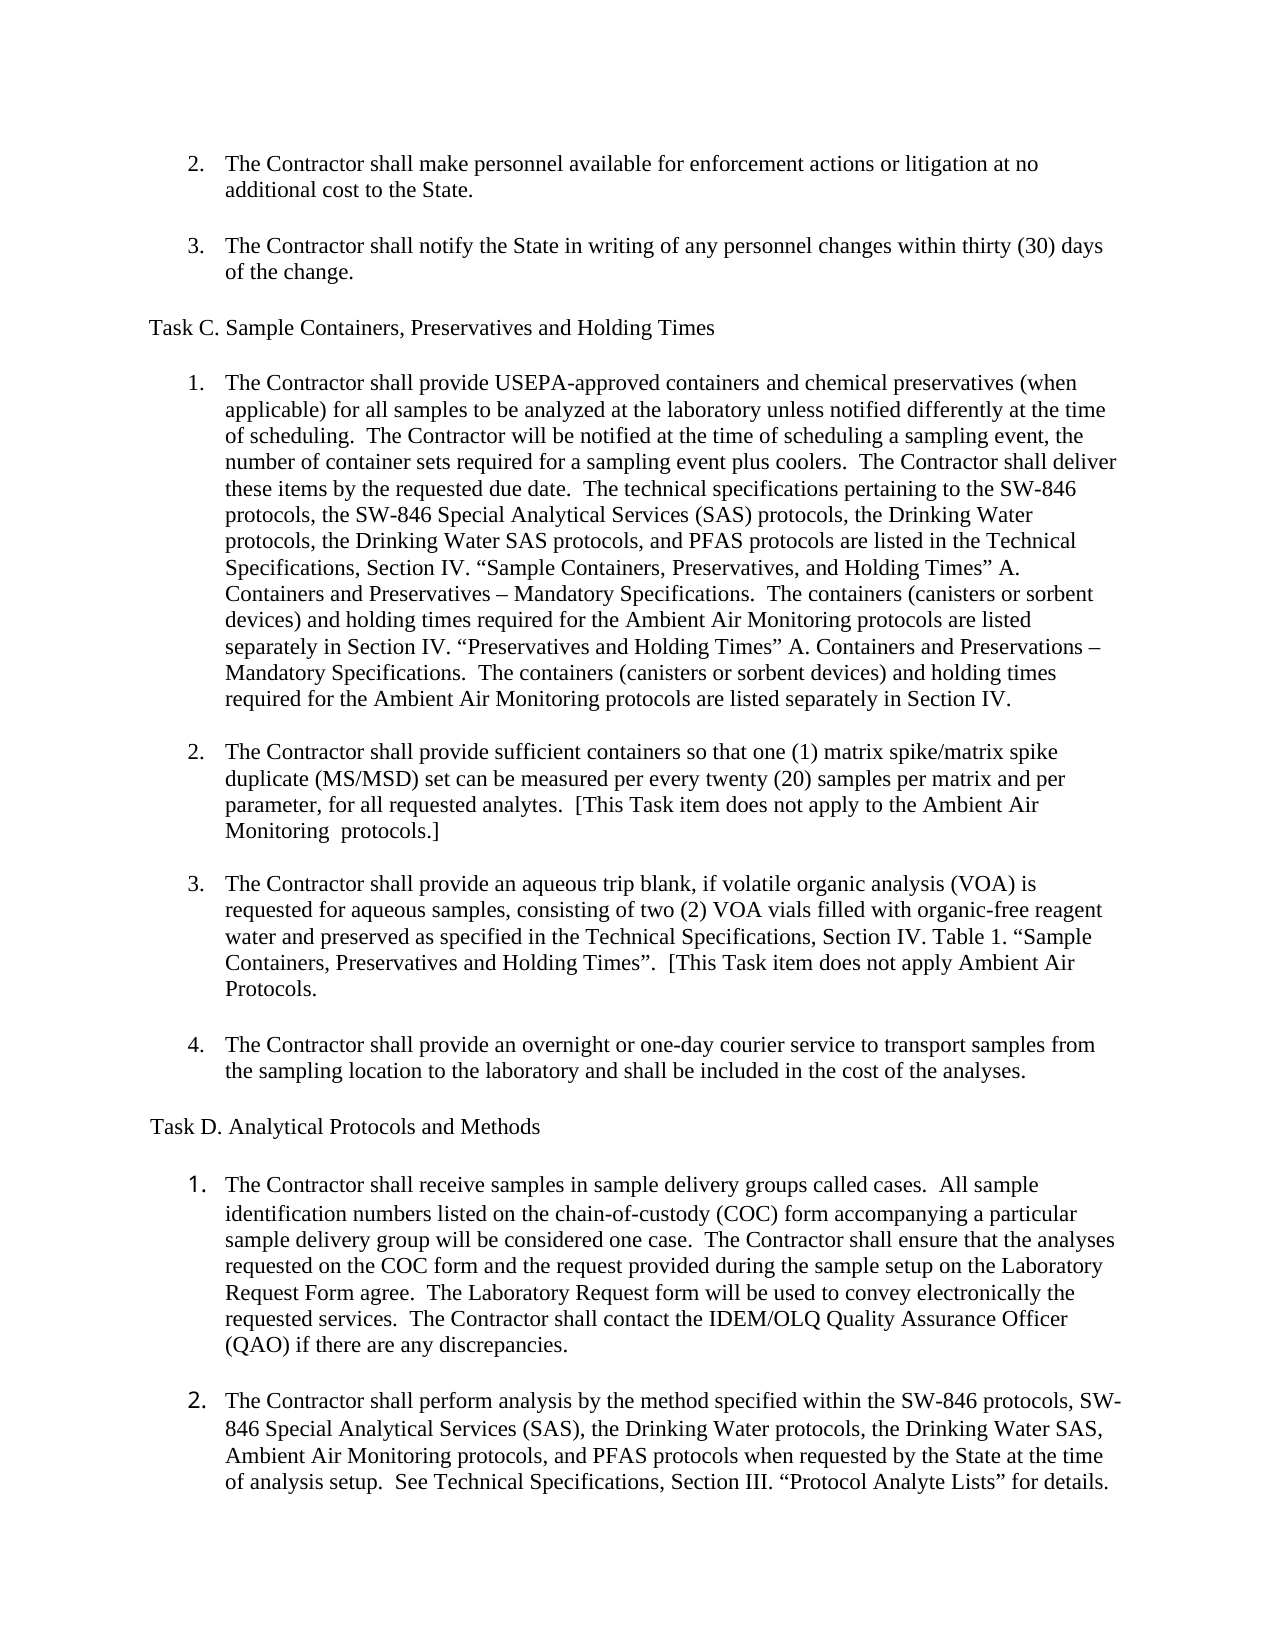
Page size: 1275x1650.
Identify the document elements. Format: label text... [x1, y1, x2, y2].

list The Contractor shall provide sufficient containers so that one (1) matrix spike/matrix spike duplicate (MS/MSD) set can be measured per every twenty (20) samples per matrix and per parameter, for all requested analytes. [This Task item does not apply to the Ambient Air Monitoring protocols.] [187, 738, 1125, 844]
text Task C. Sample Containers, Preservatives and Holding Times [148, 314, 1106, 340]
list The Contractor shall notify the State in writing of any personnel changes within thirty (30) days of the change. [187, 232, 1125, 284]
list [187, 1384, 1125, 1494]
list The Contractor shall receive samples in sample delivery groups called cases. All sample identification numbers listed on the chain-of-custody (COC) form accompanying a particular sample delivery group will be considered one case. The Contractor shall ensure that the analyses requested on the COC form and the request provided during the sample setup on the Laboratory Request Form agree. The Laboratory Request form will be used to convey electronically the requested services. The Contractor shall contact the IDEM/OLQ Quality Assurance Officer (QAO) if there are any discrepancies. [187, 1168, 1125, 1358]
text 4. The Contractor shall provide an overnight or one-day courier service to transport samples from the sampling location to the laboratory and shall be included in the cost of the analyses. [187, 1031, 1125, 1084]
list The Contractor shall make personnel available for enforcement actions or litigation at no additional cost to the State. [187, 150, 1125, 203]
list The Contractor shall provide USEPA-approved containers and chemical preservatives (when applicable) for all samples to be analyzed at the laboratory unless notified differently at the time of scheduling. The Contractor will be notified at the time of scheduling a sampling event, the number of container sets required for a sampling event plus coolers. The Contractor shall deliver these items by the requested due date. The technical specifications pertaining to the SW-846 protocols, the SW-846 Special Analytical Services (SAS) protocols, the Drinking Water protocols, the Drinking Water SAS protocols, and PFAS protocols are listed in the Technical Specifications, Section IV. “Sample Containers, Preservatives, and Holding Times” A. Containers and Preservatives – Mandatory Specifications. The containers (canisters or sorbent devices) and holding times required for the Ambient Air Monitoring protocols are listed separately in Section IV. “Preservatives and Holding Times” A. Containers and Preservations – Mandatory Specifications. The containers (canisters or sorbent devices) and holding times required for the Ambient Air Monitoring protocols are listed separately in Section IV. [187, 369, 1125, 712]
text Task D. Analytical Protocols and Methods [150, 1113, 1106, 1139]
list The Contractor shall provide an aqueous trip blank, if volatile organic analysis (VOA) is requested for aqueous samples, consisting of two (2) VOA vials filled with organic-free reagent water and preserved as specified in the Technical Specifications, Section IV. Table 1. “Sample Containers, Preservatives and Holding Times”. [This Task item does not apply Ambient Air Protocols. [187, 870, 1125, 1002]
